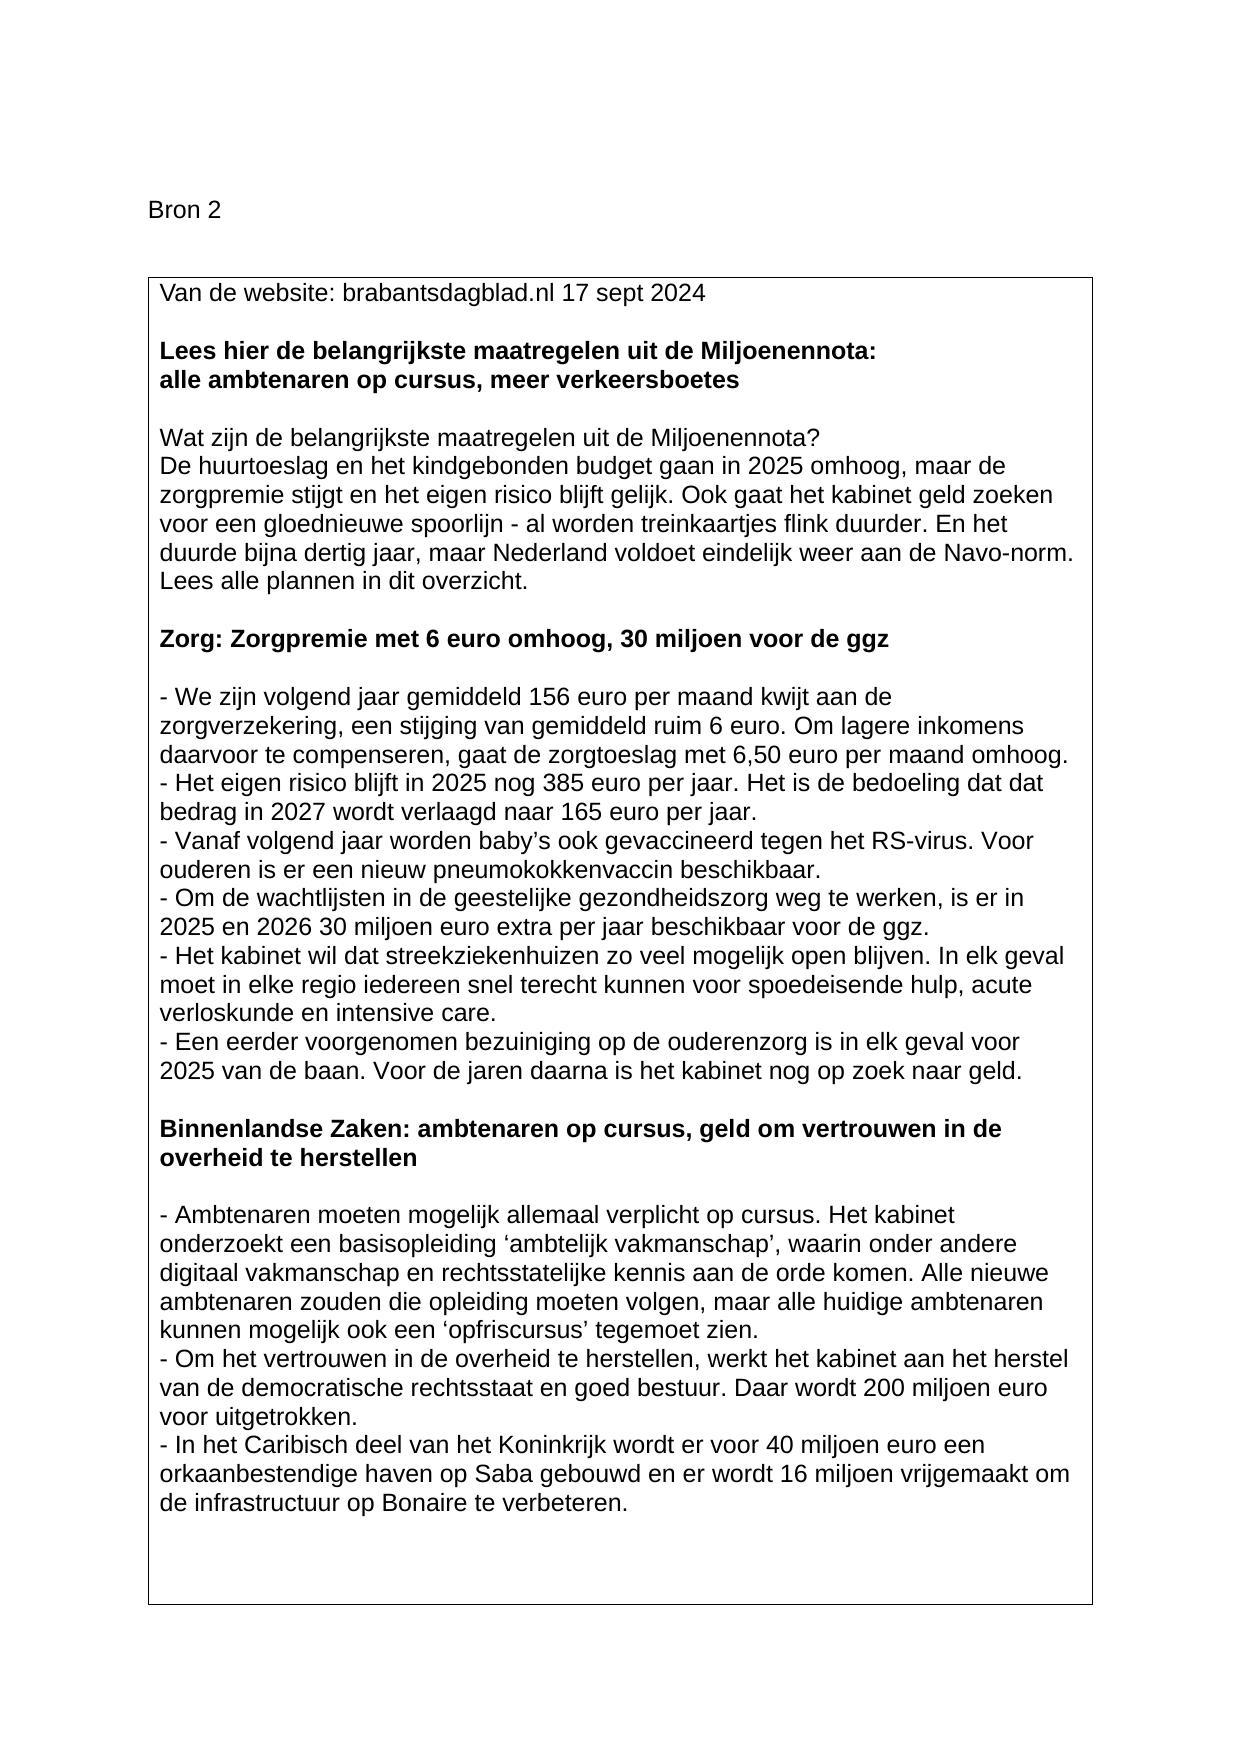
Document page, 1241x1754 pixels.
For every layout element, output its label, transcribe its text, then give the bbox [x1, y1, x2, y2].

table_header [149, 278, 1092, 1604]
text Bron 2 [148, 195, 1093, 258]
